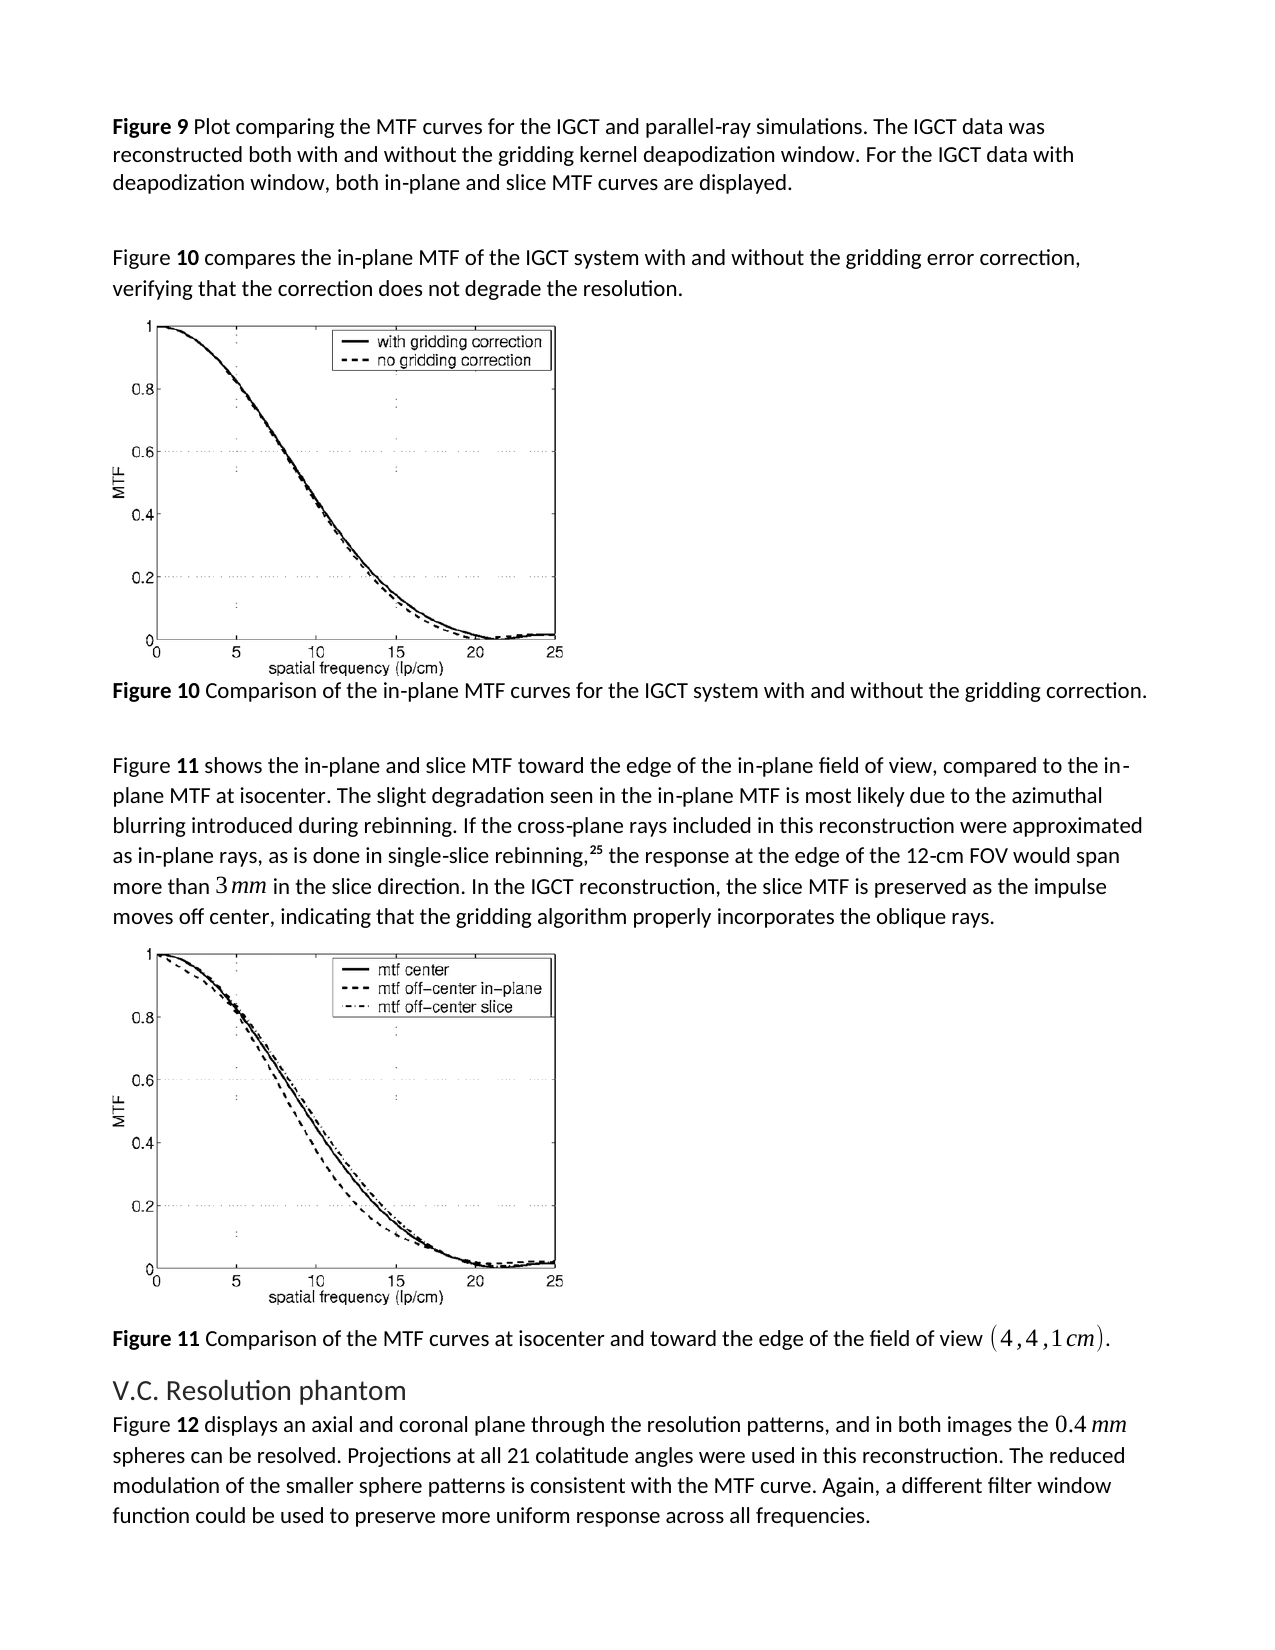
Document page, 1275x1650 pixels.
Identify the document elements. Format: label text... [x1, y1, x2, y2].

subtitle V.C. Resolution phantom [112, 1372, 1162, 1408]
text Figure 12 displays an axial and coronal plane through the resolution patterns, and in both images the spheres can be resolved. Projections at all 21 colatitude angles were used in this reconstruction. The reduced modulation of the smaller sphere patterns is consistent with the MTF curve. Again, a different filter window function could be used to preserve more uniform response across all frequencies. [112, 1411, 1162, 1529]
text Figure 10 Comparison of the in‐plane MTF curves for the IGCT system with and without the gridding correction. [112, 676, 1162, 704]
text Figure 11 Comparison of the MTF curves at isocenter and toward the edge of the field of view . [112, 1323, 1162, 1353]
text Figure 11 shows the in‐plane and slice MTF toward the edge of the in‐plane field of view, compared to the in‐plane MTF at isocenter. The slight degradation seen in the in‐plane MTF is most likely due to the azimuthal blurring introduced during rebinning. If the cross‐plane rays included in this reconstruction were approximated as in‐plane rays, as is done in single‐slice rebinning,25 the response at the edge of the 12‐cm FOV would span more than in the slice direction. In the IGCT reconstruction, the slice MTF is preserved as the impulse moves off center, indicating that the gridding algorithm properly incorporates the oblique rays. [112, 751, 1162, 930]
text Figure 10 compares the in‐plane MTF of the IGCT system with and without the gridding error correction, verifying that the correction does not degrade the resolution. [112, 243, 1162, 302]
picture [112, 948, 563, 1305]
picture [112, 320, 563, 676]
text Figure 9 Plot comparing the MTF curves for the IGCT and parallel‐ray simulations. The IGCT data was reconstructed both with and without the gridding kernel deapodization window. For the IGCT data with deapodization window, both in‐plane and slice MTF curves are displayed. [112, 112, 1162, 197]
